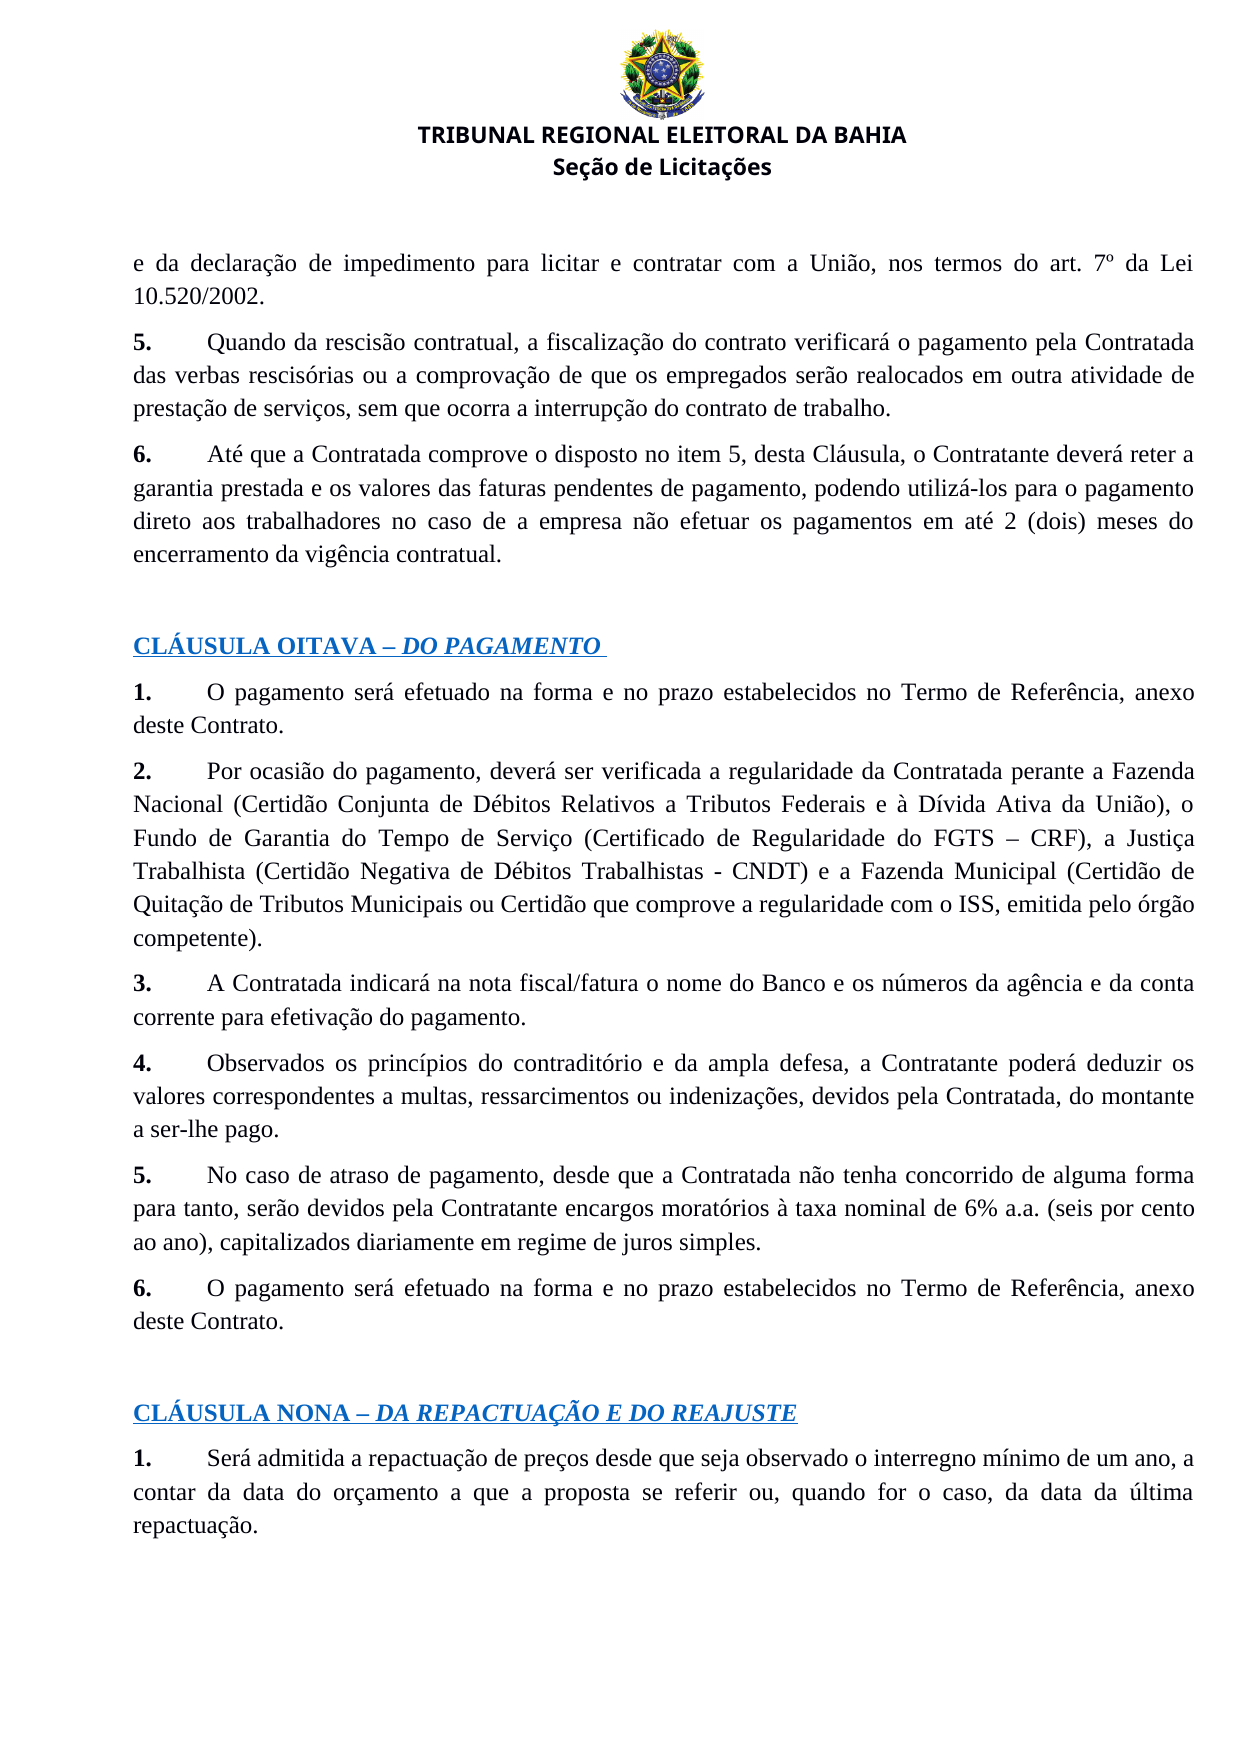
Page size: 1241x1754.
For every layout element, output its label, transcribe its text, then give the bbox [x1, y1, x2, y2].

table_header 1. O pagamento será efetuado na forma e no prazo estabelecidos no Termo de Referência, anexo deste Contrato. [121, 674, 1207, 753]
table_cell 2. Por ocasião do pagamento, deverá ser verificada a regularidade da Contratada perante a Fazenda Nacional (Certidão Conjunta de Débitos Relativos a Tributos Federais e à Dívida Ativa da União), o Fundo de Garantia do Tempo de Serviço (Certificado de Regularidade do FGTS – CRF), a Justiça Trabalhista (Certidão Negativa de Débitos Trabalhistas - CNDT) e a Fazenda Municipal (Certidão de Quitação de Tributos Municipais ou Certidão que comprove a regularidade com o ISS, emitida pelo órgão competente). [121, 753, 1207, 965]
text CLÁUSULA NONA – DA REPACTUAÇÃO E DO REAJUSTE [133, 1394, 1196, 1428]
text 1. Será admitida a repactuação de preços desde que seja observado o interregno mínimo de um ano, a contar da data do orçamento a que a proposta se referir ou, quando for o caso, da data da última repactuação. [133, 1440, 1196, 1540]
table_cell 3. A Contratada indicará na nota fiscal/fatura o nome do Banco e os números da agência e da conta corrente para efetivação do pagamento. 4. Observados os princípios do contraditório e da ampla defesa, a Contratante poderá deduzir os valores correspondentes a multas, ressarcimentos ou indenizações, devidos pela Contratada, do montante a ser-lhe pago. 5. No caso de atraso de pagamento, desde que a Contratada não tenha concorrido de alguma forma para tanto, serão devidos pela Contratante encargos moratórios à taxa nominal de 6% a.a. (seis por cento ao ano), capitalizados diariamente em regime de juros simples. 6. O pagamento será efetuado na forma e no prazo estabelecidos no Termo de Referência, anexo deste Contrato. [121, 965, 1207, 1394]
text 6. Até que a Contratada comprove o disposto no item 5, desta Cláusula, o Contratante deverá reter a garantia prestada e os valores das faturas pendentes de pagamento, podendo utilizá-los para o pagamento direto aos trabalhadores no caso de a empresa não efetuar os pagamentos em até 2 (dois) meses do encerramento da vigência contratual. [133, 436, 1196, 569]
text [133, 244, 1196, 311]
text 5. Quando da rescisão contratual, a fiscalização do contrato verificará o pagamento pela Contratada das verbas rescisórias ou a comprovação de que os empregados serão realocados em outra atividade de prestação de serviços, sem que ocorra a interrupção do contrato de trabalho. [133, 323, 1196, 423]
text CLÁUSULA OITAVA – DO PAGAMENTO [133, 628, 1196, 661]
